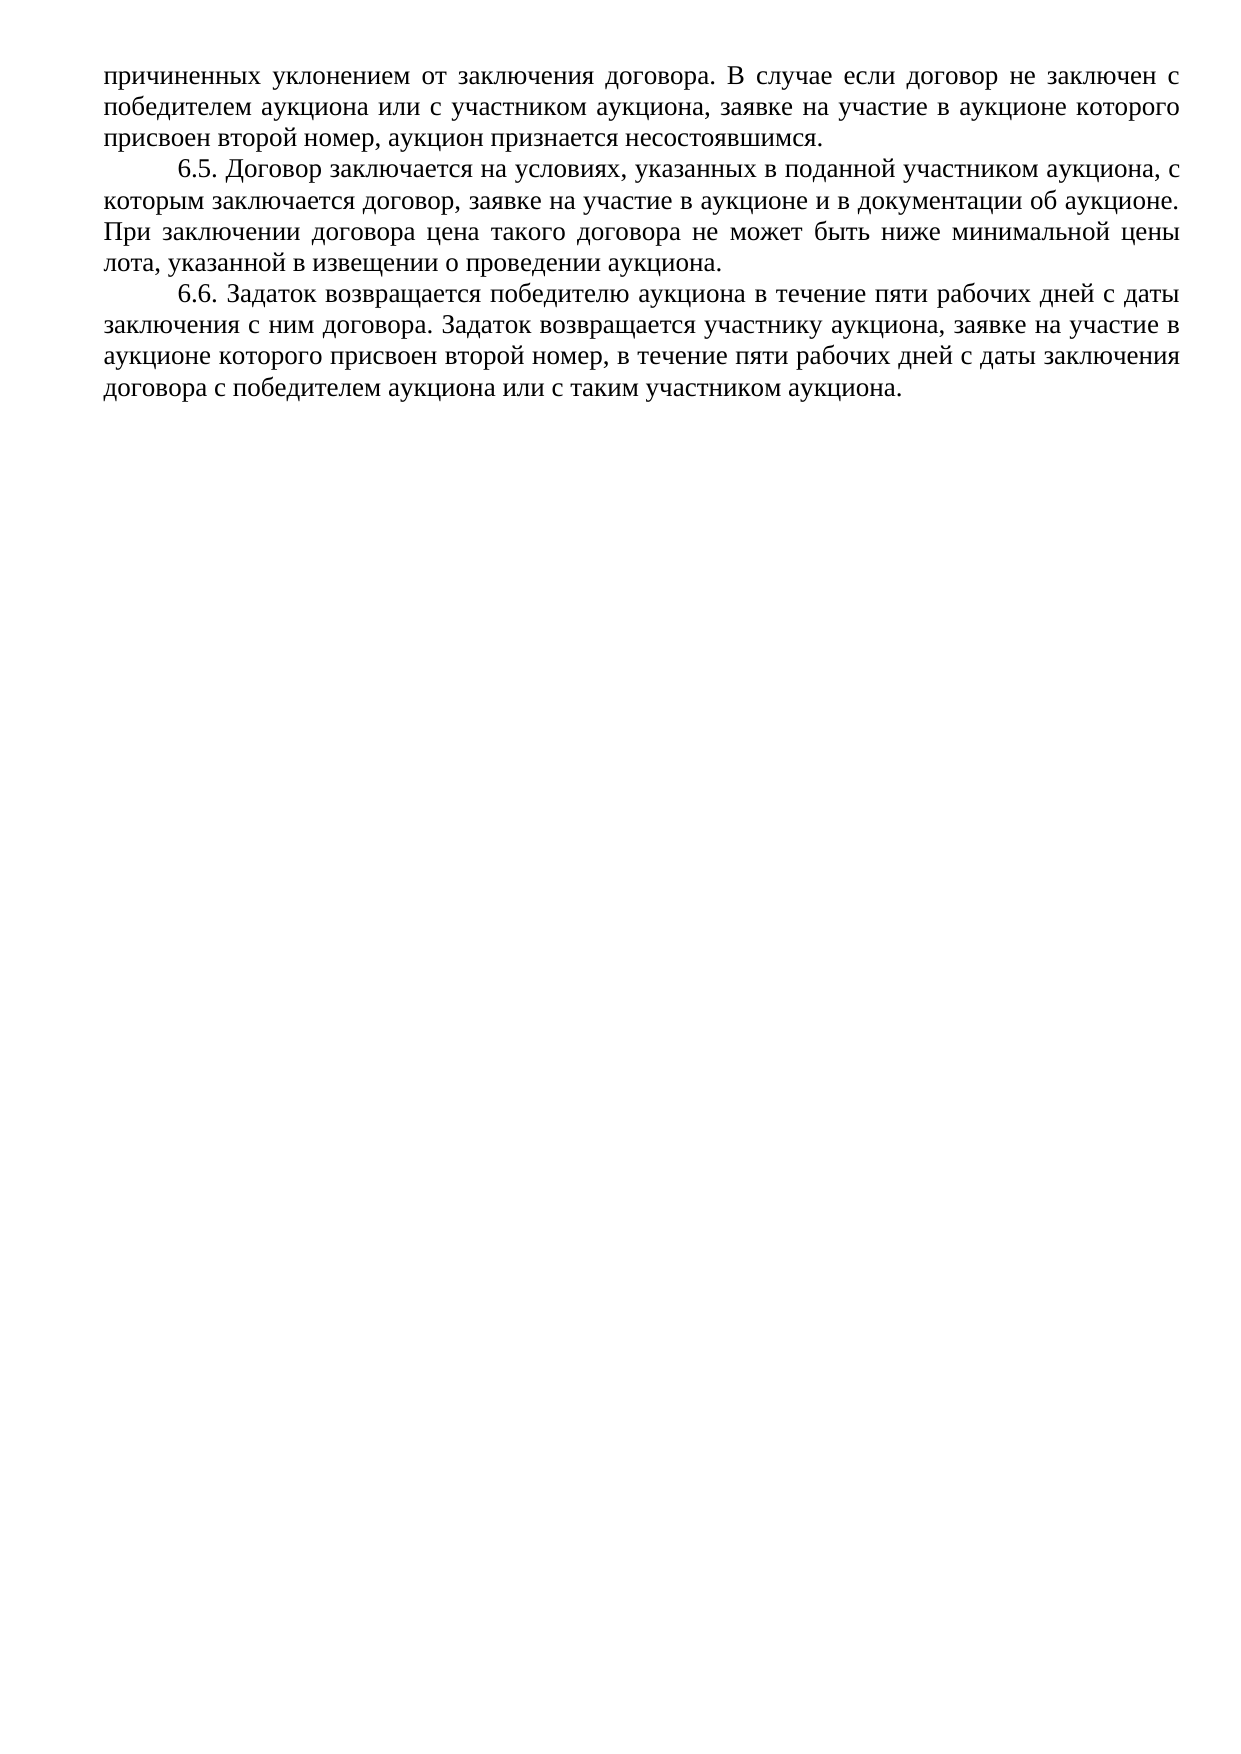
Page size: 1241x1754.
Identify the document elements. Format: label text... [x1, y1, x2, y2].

text 6.6. Задаток возвращается победителю аукциона в течение пяти рабочих дней с даты заключения с ним договора. Задаток возвращается участнику аукциона, заявке на участие в аукционе которого присвоен второй номер, в течение пяти рабочих дней с даты заключения договора с победителем аукциона или с таким участником аукциона. [103, 277, 1181, 402]
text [103, 59, 1181, 153]
text 6.5. Договор заключается на условиях, указанных в поданной участником аукциона, с которым заключается договор, заявке на участие в аукционе и в документации об аукционе. При заключении договора цена такого договора не может быть ниже минимальной цены лота, указанной в извещении о проведении аукциона. [103, 153, 1181, 277]
